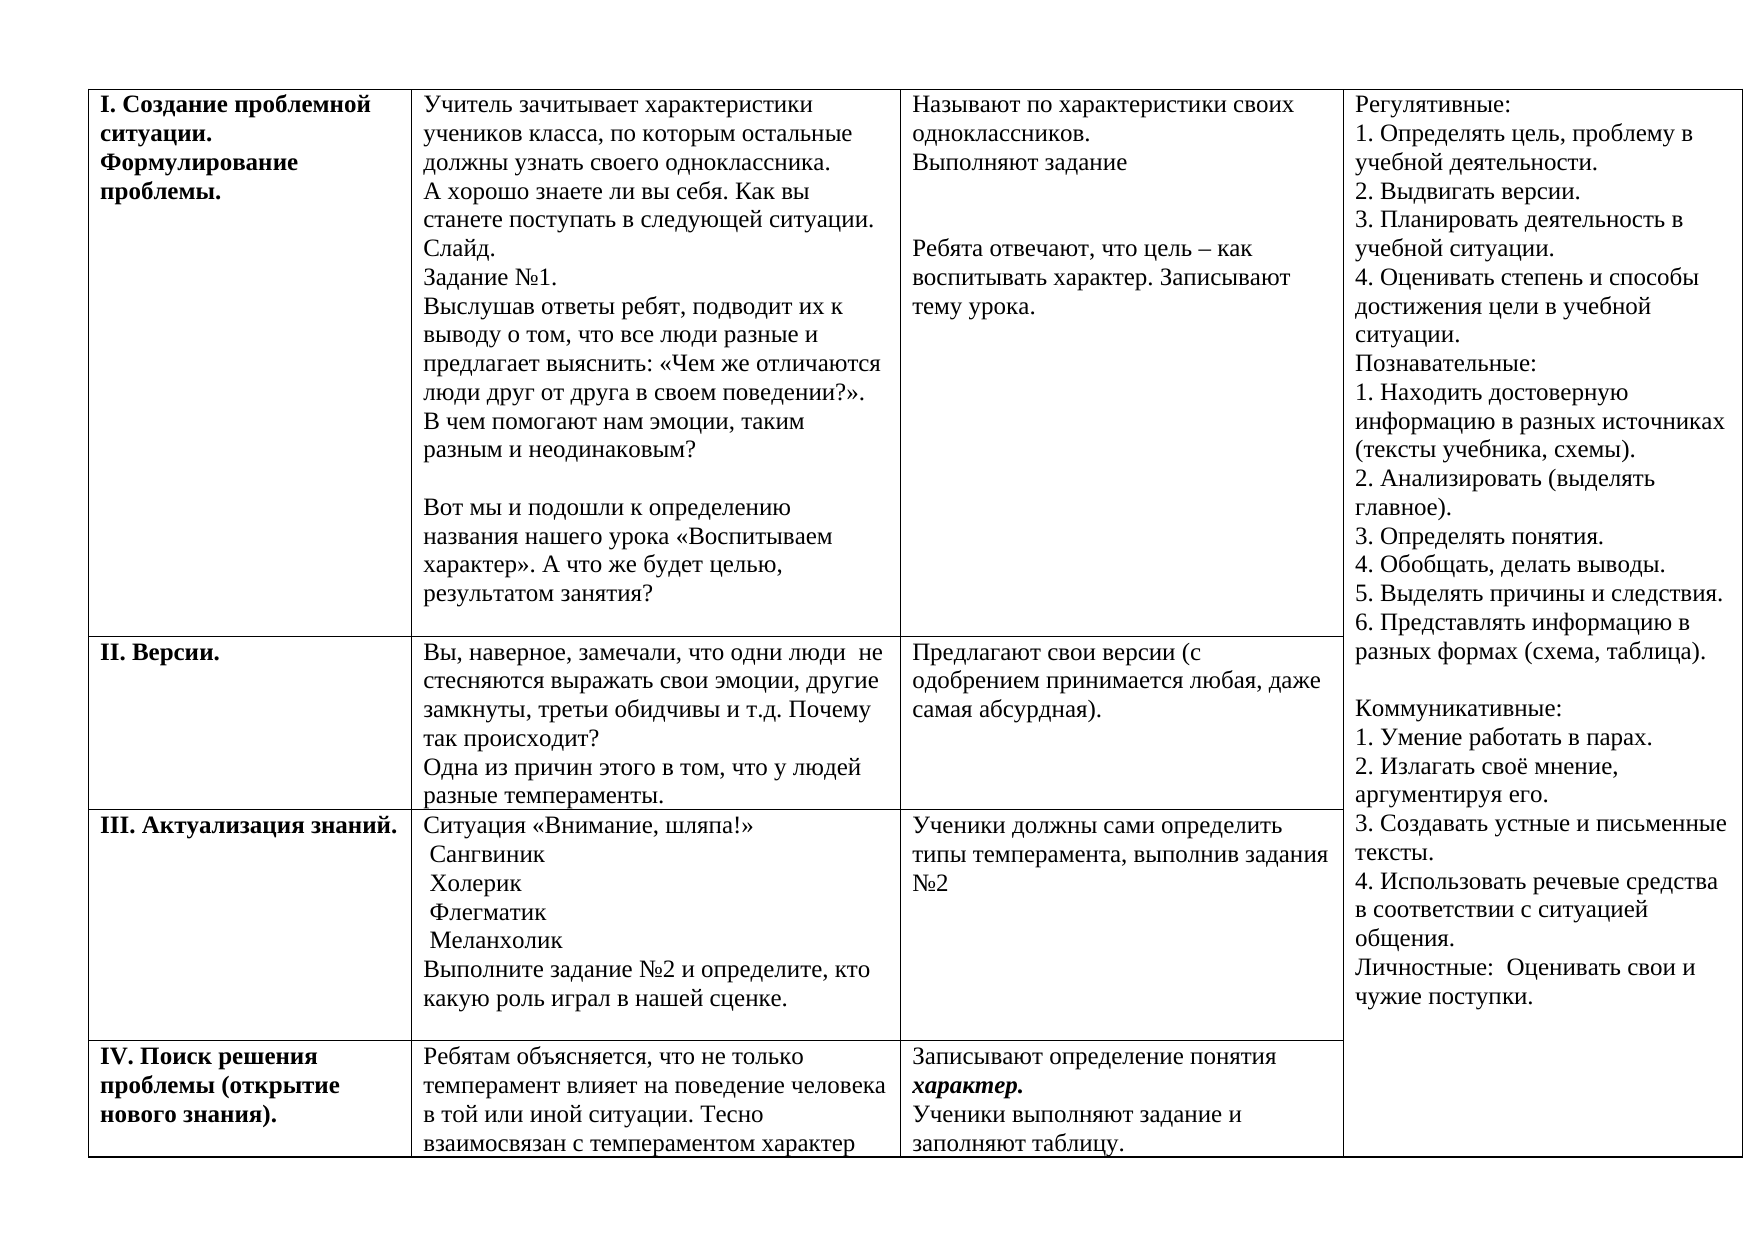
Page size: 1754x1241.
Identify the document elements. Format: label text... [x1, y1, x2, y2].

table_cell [89, 1041, 411, 1156]
table_cell Вы, наверное, замечали, что одни люди не стесняются выражать свои эмоции, другие замкнуты, третьи обидчивы и т.д. Почему так происходит? Одна из причин этого в том, что у людей разные темпераменты. [412, 637, 900, 809]
table_cell Учитель зачитывает характеристики учеников класса, по которым остальные должны узнать своего одноклассника. А хорошо знаете ли вы себя. Как вы станете поступать в следующей ситуации. Слайд. Задание №1. Выслушав ответы ребят, подводит их к выводу о том, что все люди разные и предлагает выяснить: «Чем же отличаются люди друг от друга в своем поведении?». В чем помогают нам эмоции, таким разным и неодинаковым? Вот мы и подошли к определению названия нашего урока «Воспитываем характер». А что же будет целью, результатом занятия? [412, 90, 900, 636]
table_cell III. Актуализация знаний. [89, 810, 411, 1040]
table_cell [901, 1041, 1343, 1156]
table_cell Предлагают свои версии (с одобрением принимается любая, даже самая абсурдная). [901, 637, 1343, 809]
table_cell Называют по характеристики своих одноклассников. Выполняют задание Ребята отвечают, что цель – как воспитывать характер. Записывают тему урока. [901, 90, 1343, 636]
table_cell II. Версии. [89, 637, 411, 809]
table_cell Ситуация «Внимание, шляпа!» Сангвиник Холерик Флегматик Меланхолик Выполните задание №2 и определите, кто какую роль играл в нашей сценке. [412, 810, 900, 1040]
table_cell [412, 1041, 900, 1156]
table_cell I. Создание проблемной ситуации. Формулирование проблемы. [89, 90, 411, 636]
table_cell Регулятивные: 1. Определять цель, проблему в учебной деятельности. 2. Выдвигать версии. 3. Планировать деятельность в учебной ситуации. 4. Оценивать степень и способы достижения цели в учебной ситуации. Познавательные: 1. Находить достоверную информацию в разных источниках (тексты учебника, схемы). 2. Анализировать (выделять главное). 3. Определять понятия. 4. Обобщать, делать выводы. 5. Выделять причины и следствия. 6. Представлять информацию в разных формах (схема, таблица). Коммуникативные: 1. Умение работать в парах. 2. Излагать своё мнение, аргументируя его. 3. Создавать устные и письменные тексты. 4. Использовать речевые средства в соответствии с ситуацией общения. Личностные: Оценивать свои и чужие поступки. [1344, 90, 1742, 1156]
